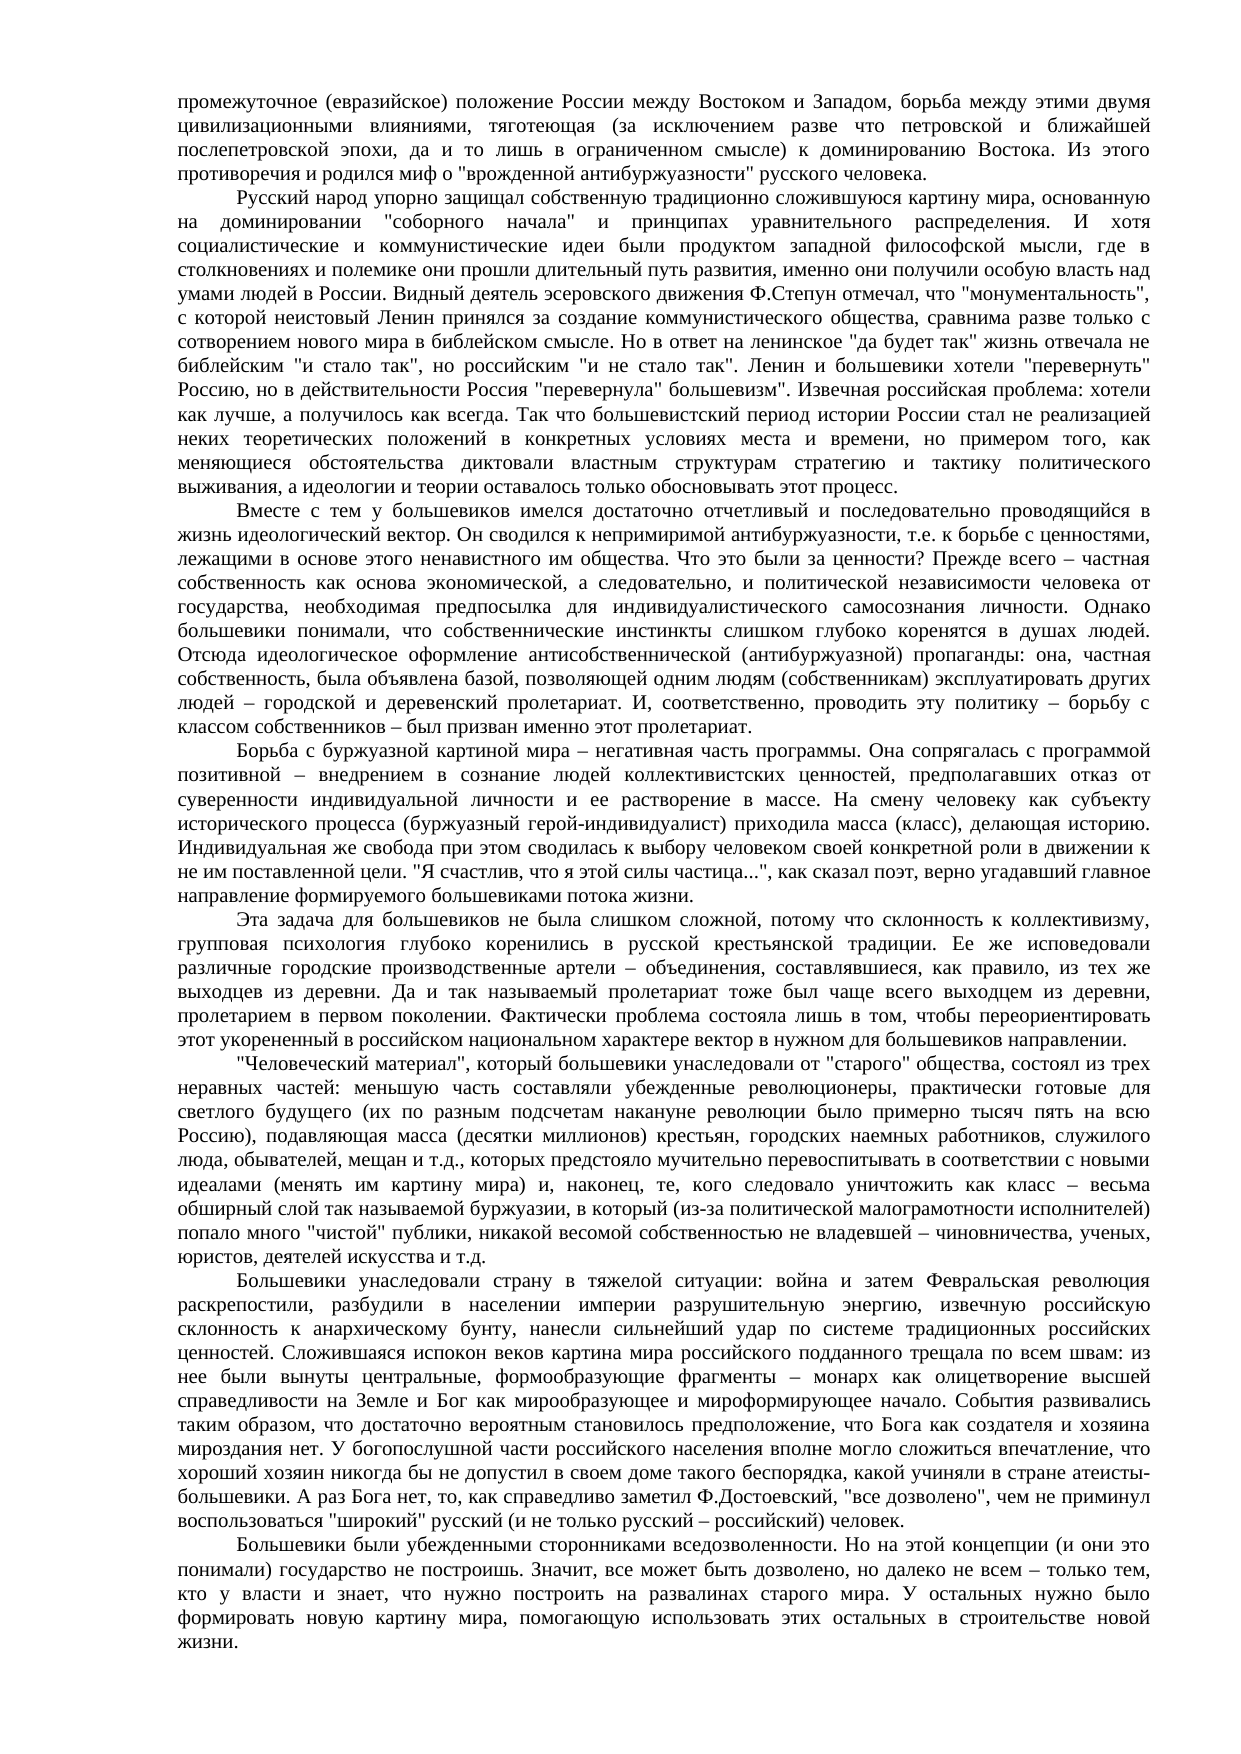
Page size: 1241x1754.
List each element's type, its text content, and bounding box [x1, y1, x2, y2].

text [177, 89, 1152, 185]
text Большевики были убежденными сторонниками вседозволенности. Но на этой концепции (и они это понимали) государство не построишь. Значит, все может быть дозволено, но далеко не всем – только тем, кто у власти и знает, что нужно построить на развалинах старого мира. У остальных нужно было формировать новую картину мира, помогающую использовать этих остальных в строительстве новой жизни. [177, 1532, 1152, 1653]
text Русский народ упорно защищал собственную традиционно сложившуюся картину мира, основанную на доминировании "соборного начала" и принципах уравнительного распределения. И хотя социалистические и коммунистические идеи были продуктом западной философской мысли, где в столкновениях и полемике они прошли длительный путь развития, именно они получили особую власть над умами людей в России. Видный деятель эсеровского движения Ф.Степун отмечал, что "монументальность", с которой неистовый Ленин принялся за создание коммунистического общества, сравнима разве только с сотворением нового мира в библейском смысле. Но в ответ на ленинское "да будет так" жизнь отвечала не библейским "и стало так", но российским "и не стало так". Ленин и большевики хотели "перевернуть" Россию, но в действительности Россия "перевернула" большевизм". Извечная российская проблема: хотели как лучше, а получилось как всегда. Так что большевистский период истории России стал не реализацией неких теоретических положений в конкретных условиях места и времени, но примером того, как меняющиеся обстоятельства диктовали властным структурам стратегию и тактику политического выживания, а идеологии и теории оставалось только обосновывать этот процесс. [177, 185, 1152, 498]
text Борьба с буржуазной картиной мира – негативная часть программы. Она сопрягалась с программой позитивной – внедрением в сознание людей коллективистских ценностей, предполагавших отказ от суверенности индивидуальной личности и ее растворение в массе. На смену человеку как субъекту исторического процесса (буржуазный герой-индивидуалист) приходила масса (класс), делающая историю. Индивидуальная же свобода при этом сводилась к выбору человеком своей конкретной роли в движении к не им поставленной цели. "Я счастлив, что я этой силы частица...", как сказал поэт, верно угадавший главное направление формируемого большевиками потока жизни. [177, 738, 1152, 907]
text Вместе с тем у большевиков имелся достаточно отчетливый и последовательно проводящийся в жизнь идеологический вектор. Он сводился к непримиримой антибуржуазности, т.е. к борьбе с ценностями, лежащими в основе этого ненавистного им общества. Что это были за ценности? Прежде всего – частная собственность как основа экономической, а следовательно, и политической независимости человека от государства, необходимая предпосылка для индивидуалистического самосознания личности. Однако большевики понимали, что собственнические инстинкты слишком глубоко коренятся в душах людей. Отсюда идеологическое оформление антисобственнической (антибуржуазной) пропаганды: она, частная собственность, была объявлена базой, позволяющей одним людям (собственникам) эксплуатировать других людей – городской и деревенский пролетариат. И, соответственно, проводить эту политику – борьбу с классом собственников – был призван именно этот пролетариат. [177, 498, 1152, 738]
text "Человеческий материал", который большевики унаследовали от "старого" общества, состоял из трех неравных частей: меньшую часть составляли убежденные революционеры, практически готовые для светлого будущего (их по разным подсчетам накануне революции было примерно тысяч пять на всю Россию), подавляющая масса (десятки миллионов) крестьян, городских наемных работников, служилого люда, обывателей, мещан и т.д., которых предстояло мучительно перевоспитывать в соответствии с новыми идеалами (менять им картину мира) и, наконец, те, кого следовало уничтожить как класс – весьма обширный слой так называемой буржуазии, в который (из-за политической малограмотности исполнителей) попало много "чистой" публики, никакой весомой собственностью не владевшей – чиновничества, ученых, юристов, деятелей искусства и т.д. [177, 1051, 1152, 1268]
text Большевики унаследовали страну в тяжелой ситуации: война и затем Февральская революция раскрепостили, разбудили в населении империи разрушительную энергию, извечную российскую склонность к анархическому бунту, нанесли сильнейший удар по системе традиционных российских ценностей. Сложившаяся испокон веков картина мира российского подданного трещала по всем швам: из нее были вынуты центральные, формообразующие фрагменты – монарх как олицетворение высшей справедливости на Земле и Бог как мирообразующее и мироформирующее начало. События развивались таким образом, что достаточно вероятным становилось предположение, что Бога как создателя и хозяина мироздания нет. У богопослушной части российского населения вполне могло сложиться впечатление, что хороший хозяин никогда бы не допустил в своем доме такого беспорядка, какой учиняли в стране атеисты-большевики. А раз Бога нет, то, как справедливо заметил Ф.Достоевский, "все дозволено", чем не приминул воспользоваться "широкий" русский (и не только русский – российский) человек. [177, 1268, 1152, 1532]
text Эта задача для большевиков не была слишком сложной, потому что склонность к коллективизму, групповая психология глубоко коренились в русской крестьянской традиции. Ее же исповедовали различные городские производственные артели – объединения, составлявшиеся, как правило, из тех же выходцев из деревни. Да и так называемый пролетариат тоже был чаще всего выходцем из деревни, пролетарием в первом поколении. Фактически проблема состояла лишь в том, чтобы переориентировать этот укорененный в российском национальном характере вектор в нужном для большевиков направлении. [177, 907, 1152, 1051]
